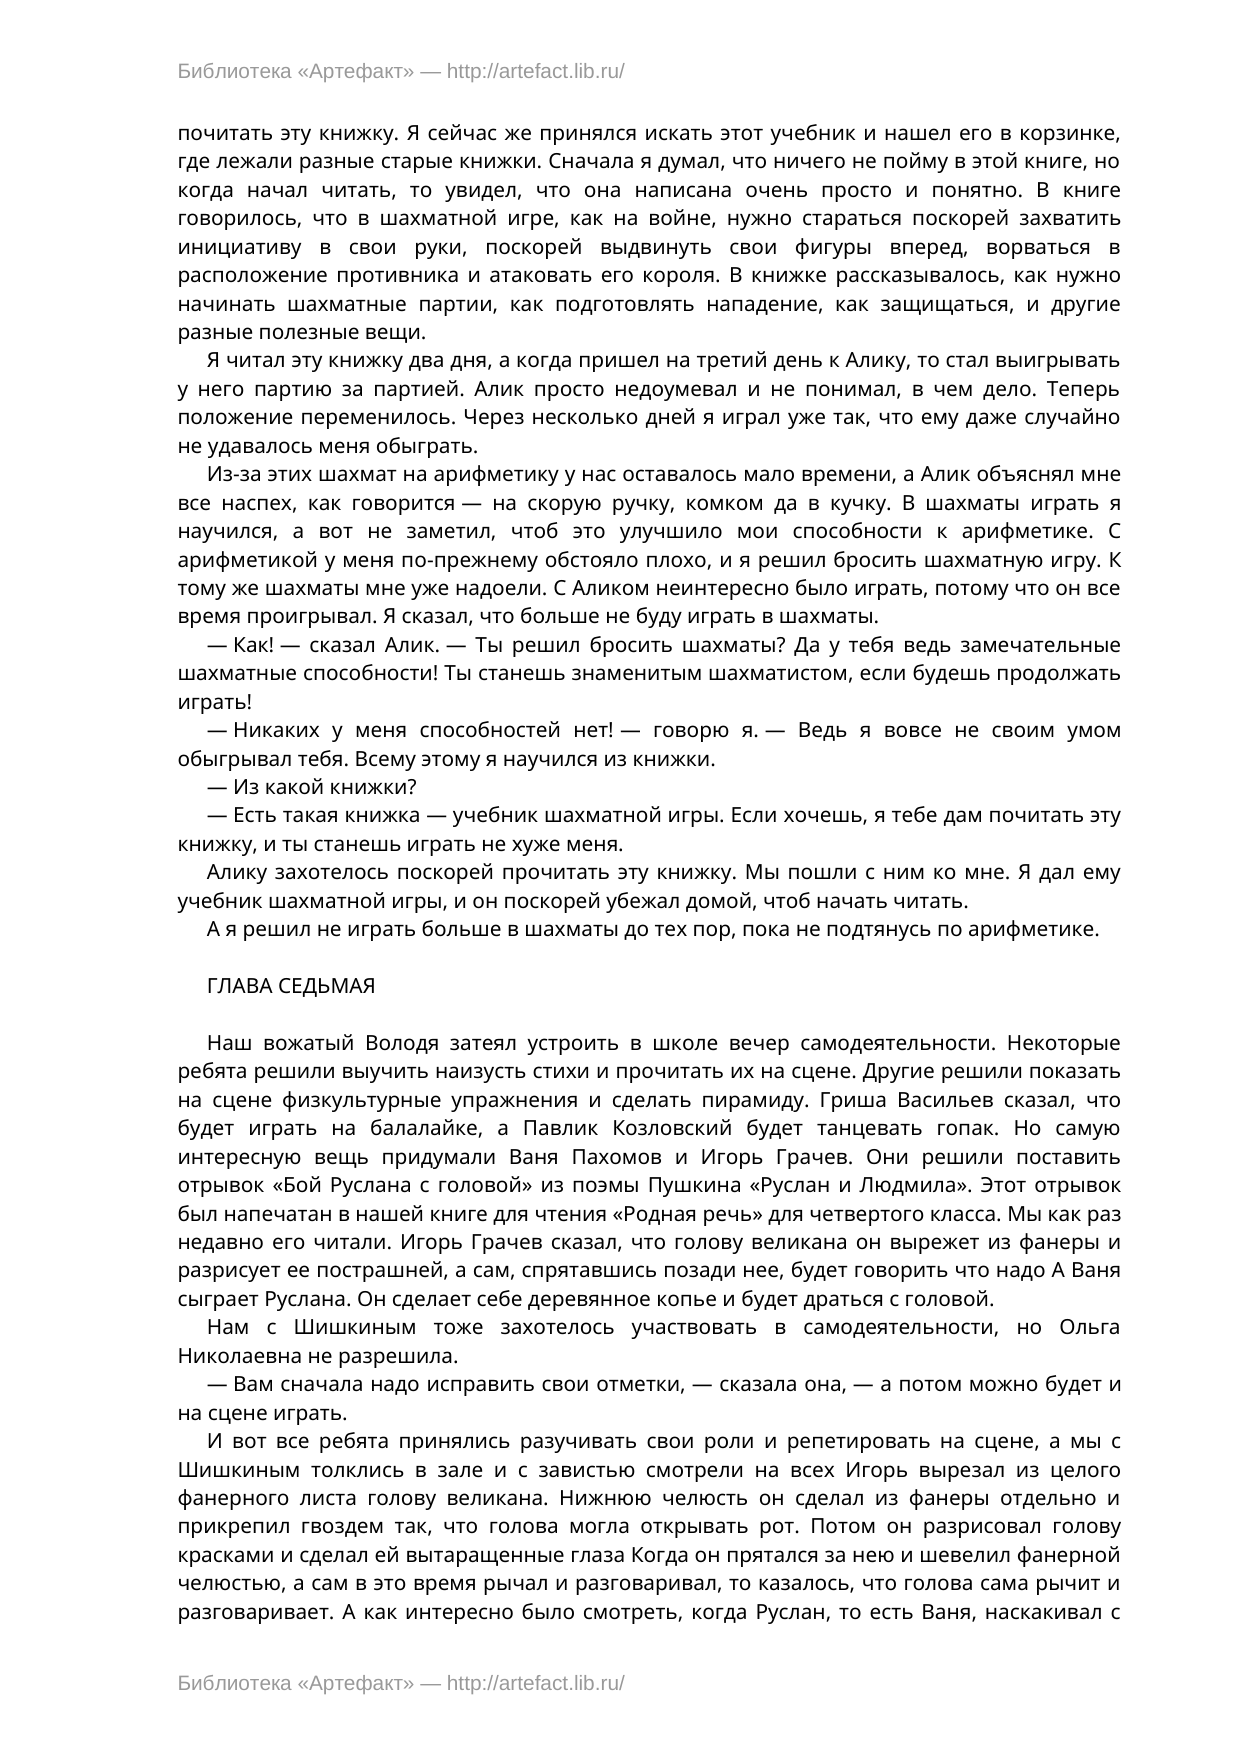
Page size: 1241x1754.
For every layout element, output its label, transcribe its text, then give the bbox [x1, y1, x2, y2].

text — Есть такая книжка — учебник шахматной игры. Если хочешь, я тебе дам почитать эту книжку, и ты станешь играть не хуже меня. [177, 801, 1122, 857]
text — Как! — сказал Алик. — Ты решил бросить шахматы? Да у тебя ведь замечательные шахматные способности! Ты станешь знаменитым шахматистом, если будешь продолжать играть! [177, 630, 1122, 715]
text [177, 1426, 1122, 1625]
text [177, 118, 1122, 346]
text А я решил не играть больше в шахматы до тех пор, пока не подтянусь по арифметике. [177, 914, 1122, 943]
text Из-за этих шахмат на арифметику у нас оставалось мало времени, а Алик объяснял мне все наспех, как говорится — на скорую ручку, комком да в кучку. В шахматы играть я научился, а вот не заметил, чтоб это улучшило мои способности к арифметике. С арифметикой у меня по-прежнему обстояло плохо, и я решил бросить шахматную игру. К тому же шахматы мне уже надоели. С Аликом неинтересно было играть, потому что он все время проигрывал. Я сказал, что больше не буду играть в шахматы. [177, 459, 1122, 630]
text — Вам сначала надо исправить свои отметки, — сказала она, — а потом можно будет и на сцене играть. [177, 1369, 1122, 1426]
subtitle ГЛАВА СЕДЬМАЯ [177, 971, 1122, 1000]
text Нам с Шишкиным тоже захотелось участвовать в самодеятельности, но Ольга Николаевна не разрешила. [177, 1312, 1122, 1369]
text Алику захотелось поскорей прочитать эту книжку. Мы пошли с ним ко мне. Я дал ему учебник шахматной игры, и он поскорей убежал домой, чтоб начать читать. [177, 857, 1122, 914]
text — Никаких у меня способностей нет! — говорю я. — Ведь я вовсе не своим умом обыгрывал тебя. Всему этому я научился из книжки. [177, 715, 1122, 772]
text — Из какой книжки? [177, 772, 1122, 801]
text Я читал эту книжку два дня, а когда пришел на третий день к Алику, то стал выигрывать у него партию за партией. Алик просто недоумевал и не понимал, в чем дело. Теперь положение переменилось. Через несколько дней я играл уже так, что ему даже случайно не удавалось меня обыграть. [177, 346, 1122, 459]
text Наш вожатый Володя затеял устроить в школе вечер самодеятельности. Некоторые ребята решили выучить наизусть стихи и прочитать их на сцене. Другие решили показать на сцене физкультурные упражнения и сделать пирамиду. Гриша Васильев сказал, что будет играть на балалайке, а Павлик Козловский будет танцевать гопак. Но самую интересную вещь придумали Ваня Пахомов и Игорь Грачев. Они решили поставить отрывок «Бой Руслана с головой» из поэмы Пушкина «Руслан и Людмила». Этот отрывок был напечатан в нашей книге для чтения «Родная речь» для четвертого класса. Мы как раз недавно его читали. Игорь Грачев сказал, что голову великана он вырежет из фанеры и разрисует ее пострашней, а сам, спрятавшись позади нее, будет говорить что надо А Ваня сыграет Руслана. Он сделает себе деревянное копье и будет драться с головой. [177, 1028, 1122, 1312]
